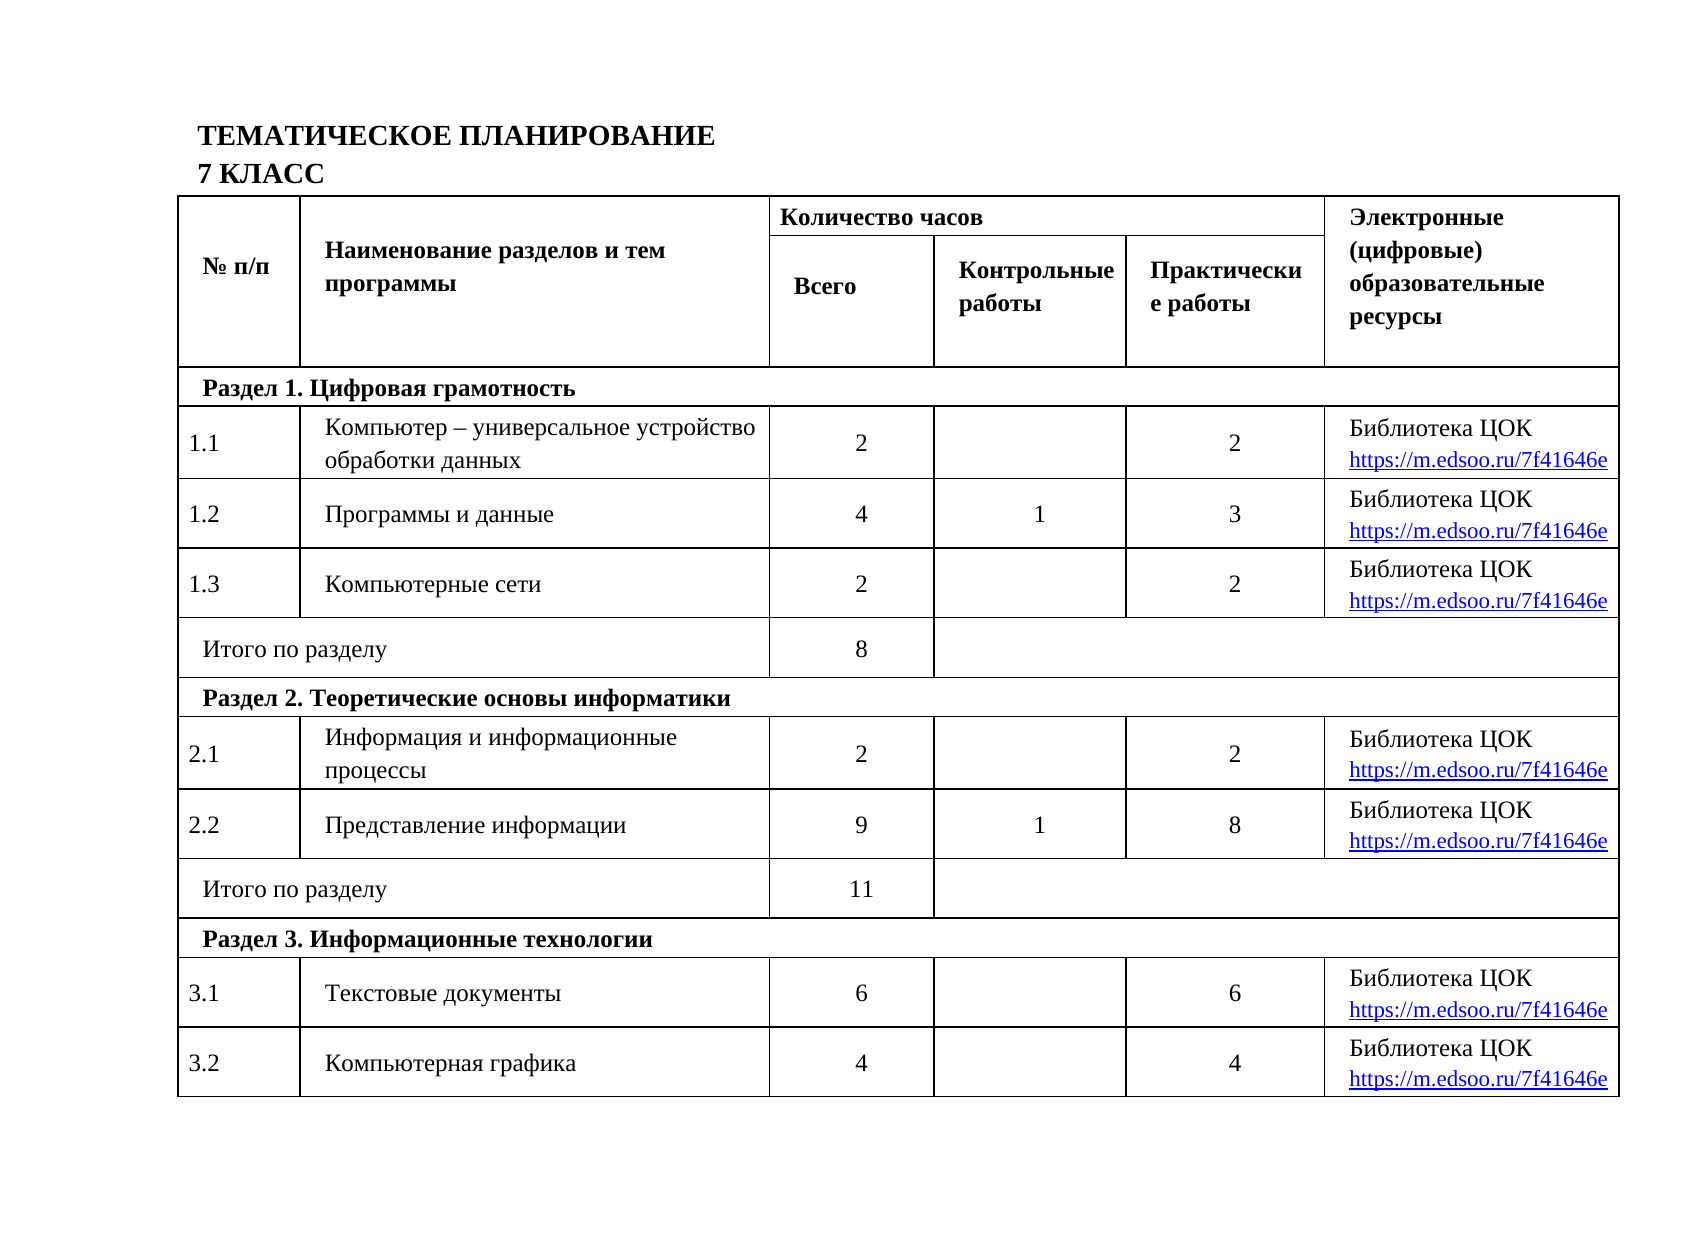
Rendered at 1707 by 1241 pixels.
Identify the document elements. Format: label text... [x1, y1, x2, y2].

table_cell Раздел 2. Теоретические основы информатики [179, 678, 1618, 716]
table_cell 2 [770, 717, 933, 788]
table_cell Библиотека ЦОК https://m.edsoo.ru/7f41646e [1325, 407, 1618, 478]
table_cell Всего [770, 236, 933, 366]
table_cell 1.3 [179, 549, 299, 617]
table_cell 2 [1127, 407, 1324, 478]
text ТЕМАТИЧЕСКОЕ ПЛАНИРОВАНИЕ [190, 118, 1618, 152]
table_cell 1 [935, 479, 1125, 547]
table_cell 3.1 [179, 958, 299, 1026]
table_cell [935, 549, 1125, 617]
table_header Наименование разделов и тем программы [301, 197, 769, 366]
table_cell [935, 1028, 1125, 1096]
table_cell Библиотека ЦОК https://m.edsoo.ru/7f41646e [1325, 717, 1618, 788]
table_cell Программы и данные [301, 479, 769, 547]
table_cell 1.2 [179, 479, 299, 547]
table_cell Библиотека ЦОК https://m.edsoo.ru/7f41646e [1325, 790, 1618, 858]
table_header № п/п [179, 197, 299, 366]
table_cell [1325, 1028, 1618, 1096]
table_cell [935, 407, 1125, 478]
table_cell Раздел 3. Информационные технологии [179, 919, 1618, 957]
table_cell Итого по разделу [179, 859, 769, 917]
table_cell Текстовые документы [301, 958, 769, 1026]
table_cell Итого по разделу [179, 618, 769, 676]
table_cell 8 [770, 618, 933, 676]
text 7 КЛАСС [190, 157, 1618, 190]
table_cell 2 [770, 549, 933, 617]
table_cell 8 [1127, 790, 1324, 858]
table_cell Компьютерная графика [301, 1028, 769, 1096]
table_cell 4 [1127, 1028, 1324, 1096]
table_cell 2 [770, 407, 933, 478]
table_cell 2.2 [179, 790, 299, 858]
table_header Количество часов [770, 197, 1324, 234]
table_cell 4 [770, 479, 933, 547]
table_cell [935, 618, 1618, 676]
table_header Электронные (цифровые) образовательные ресурсы [1325, 197, 1618, 366]
table_cell Библиотека ЦОК https://m.edsoo.ru/7f41646e [1325, 549, 1618, 617]
table_cell 11 [770, 859, 933, 917]
table_cell 4 [770, 1028, 933, 1096]
table_cell Компьютерные сети [301, 549, 769, 617]
table_cell Представление информации [301, 790, 769, 858]
table_cell [935, 717, 1125, 788]
table_cell Информация и информационные процессы [301, 717, 769, 788]
table_cell Компьютер – универсальное устройство обработки данных [301, 407, 769, 478]
table_cell [935, 859, 1618, 917]
table_cell [935, 958, 1125, 1026]
table_cell Контрольные работы [935, 236, 1125, 366]
table_cell Практические работы [1127, 236, 1324, 366]
table_cell Библиотека ЦОК https://m.edsoo.ru/7f41646e [1325, 479, 1618, 547]
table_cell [1325, 958, 1618, 1026]
table_cell Раздел 1. Цифровая грамотность [179, 368, 1618, 405]
table_cell 2 [1127, 717, 1324, 788]
table_cell 1 [935, 790, 1125, 858]
table_cell 2 [1127, 549, 1324, 617]
table_cell 6 [770, 958, 933, 1026]
table_cell 2.1 [179, 717, 299, 788]
table_cell 3 [1127, 479, 1324, 547]
table_cell 1.1 [179, 407, 299, 478]
table_cell 3.2 [179, 1028, 299, 1096]
table_cell 6 [1127, 958, 1324, 1026]
table_cell 9 [770, 790, 933, 858]
